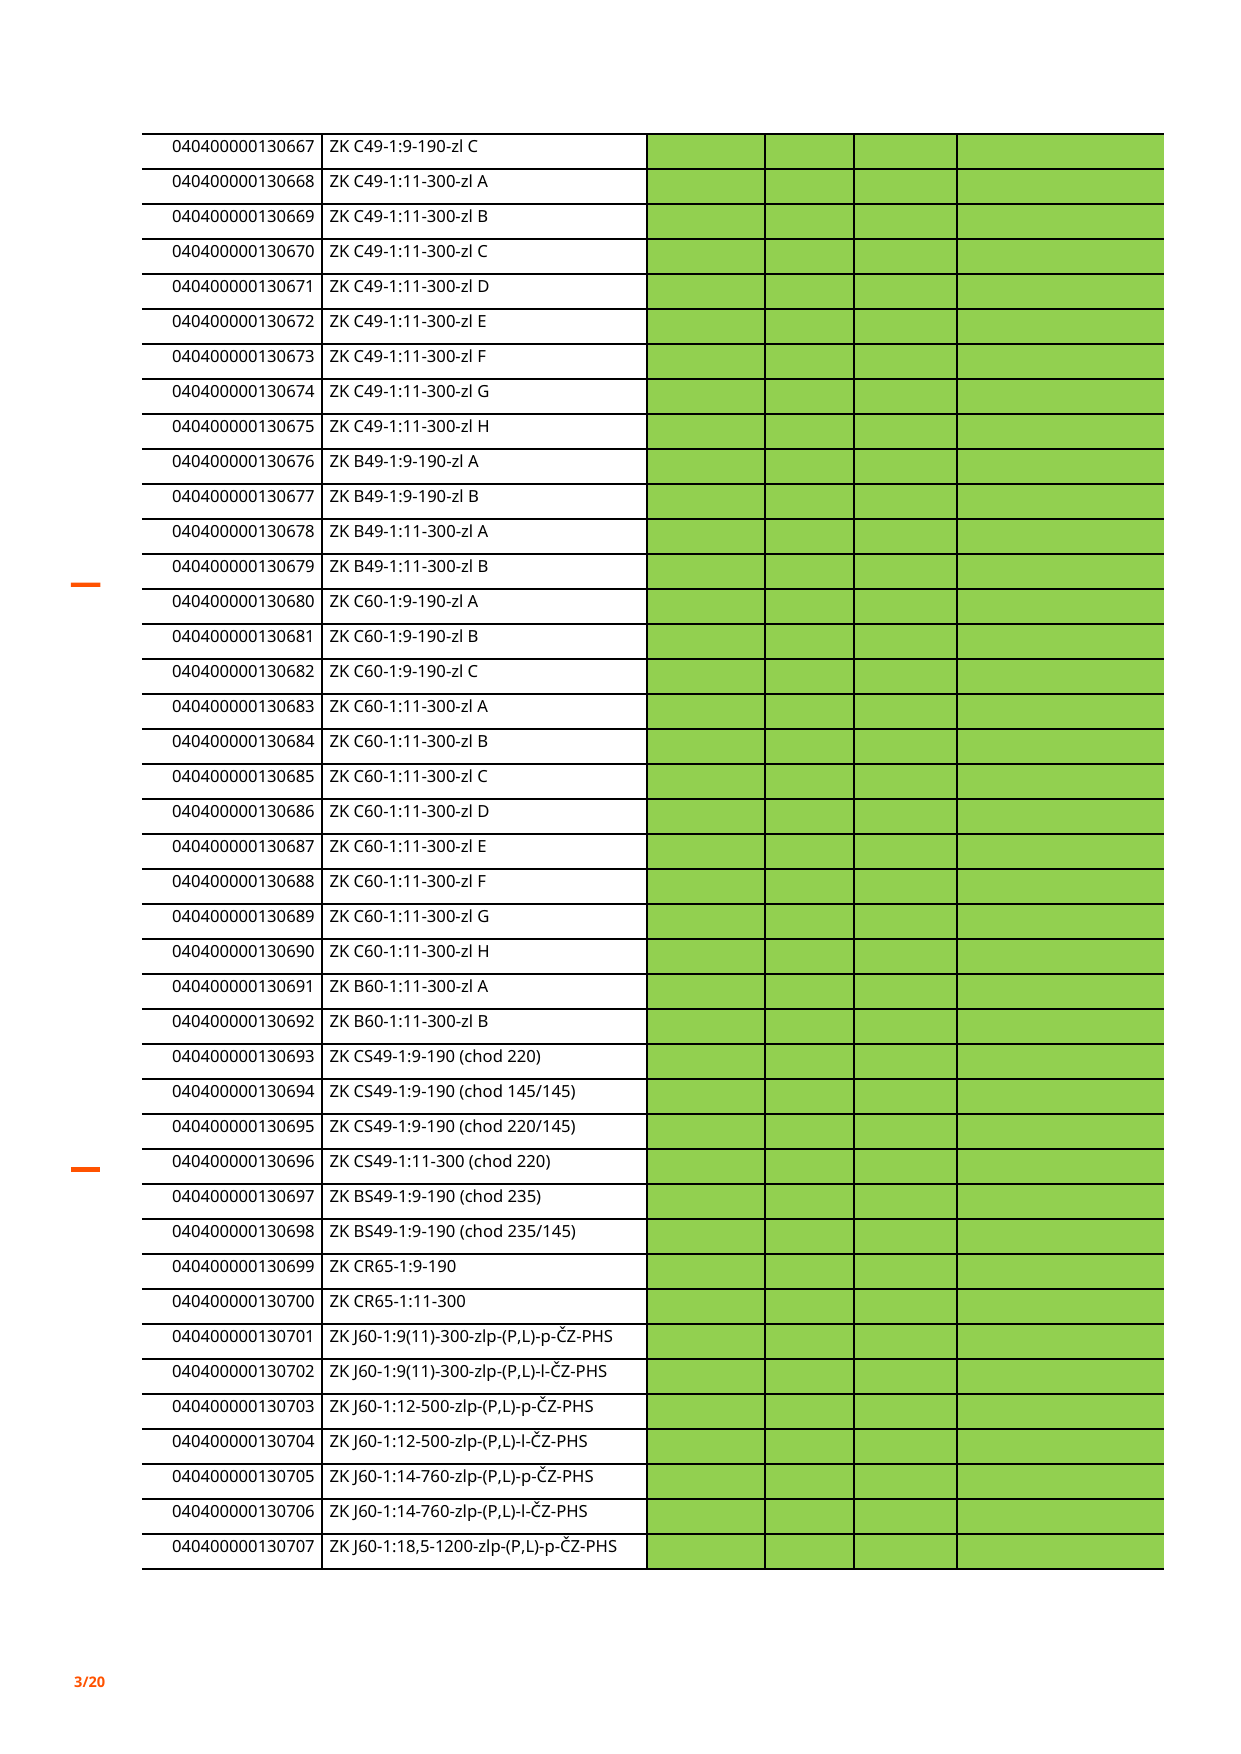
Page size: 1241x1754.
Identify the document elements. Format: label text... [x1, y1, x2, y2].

table_cell [958, 1150, 1164, 1183]
table_cell ZK C60-1:11-300-zl A [323, 695, 646, 728]
table_cell [855, 1500, 956, 1533]
table_cell [766, 800, 853, 833]
table_cell 040400000130676 [142, 450, 321, 483]
table_cell ZK C49-1:9-190-zl C [323, 135, 646, 168]
table_cell [958, 800, 1164, 833]
table_cell [958, 1045, 1164, 1078]
table_cell 040400000130684 [142, 730, 321, 763]
table_cell 040400000130685 [142, 765, 321, 798]
table_cell [958, 205, 1164, 238]
table_cell [766, 1395, 853, 1428]
table_cell 040400000130687 [142, 835, 321, 868]
table_cell [855, 975, 956, 1008]
table_cell [855, 205, 956, 238]
table_cell [855, 1010, 956, 1043]
table_cell [766, 1465, 853, 1498]
table_cell [958, 1360, 1164, 1393]
table_cell [958, 940, 1164, 973]
table_cell 040400000130672 [142, 310, 321, 343]
table_cell [648, 940, 764, 973]
table_cell [766, 1360, 853, 1393]
table_cell 040400000130694 [142, 1080, 321, 1113]
table_cell [648, 660, 764, 693]
table_cell 040400000130682 [142, 660, 321, 693]
table_cell [766, 555, 853, 588]
table_cell [958, 870, 1164, 903]
table_cell [766, 415, 853, 448]
table_cell [648, 1080, 764, 1113]
table_cell ZK J60-1:12-500-zlp-(P,L)-p-ČZ-PHS [323, 1395, 646, 1428]
table_cell 040400000130671 [142, 275, 321, 308]
table_cell [766, 765, 853, 798]
table_cell ZK C60-1:9-190-zl A [323, 590, 646, 623]
table_cell [855, 625, 956, 658]
table_cell [766, 695, 853, 728]
table_cell [958, 310, 1164, 343]
table_cell [766, 1500, 853, 1533]
table_cell ZK J60-1:9(11)-300-zlp-(P,L)-l-ČZ-PHS [323, 1360, 646, 1393]
table_cell 040400000130706 [142, 1500, 321, 1533]
table_cell [766, 590, 853, 623]
table_cell [648, 870, 764, 903]
table_cell ZK C49-1:11-300-zl C [323, 240, 646, 273]
table_cell 040400000130700 [142, 1290, 321, 1323]
table_cell [648, 695, 764, 728]
table_cell [648, 1115, 764, 1148]
table_cell [855, 660, 956, 693]
table_cell [958, 1220, 1164, 1253]
table_cell [958, 695, 1164, 728]
table_cell [766, 310, 853, 343]
table_cell [855, 1325, 956, 1358]
table_cell 040400000130670 [142, 240, 321, 273]
table_cell ZK C60-1:11-300-zl B [323, 730, 646, 763]
table_cell [766, 275, 853, 308]
table_cell ZK C60-1:9-190-zl B [323, 625, 646, 658]
table_cell [648, 765, 764, 798]
table_cell ZK C60-1:11-300-zl H [323, 940, 646, 973]
table_cell [648, 485, 764, 518]
table_cell [766, 905, 853, 938]
table_cell 040400000130688 [142, 870, 321, 903]
table_cell [648, 835, 764, 868]
table_cell 040400000130679 [142, 555, 321, 588]
table_cell [958, 380, 1164, 413]
table_cell ZK BS49-1:9-190 (chod 235) [323, 1185, 646, 1218]
table_cell [648, 310, 764, 343]
table_cell 040400000130674 [142, 380, 321, 413]
table_cell [855, 380, 956, 413]
table_cell [648, 415, 764, 448]
table_cell [855, 765, 956, 798]
table_cell [958, 765, 1164, 798]
table_cell ZK C60-1:11-300-zl E [323, 835, 646, 868]
table_cell [958, 1290, 1164, 1323]
table_cell [958, 1535, 1164, 1568]
table_cell [648, 240, 764, 273]
table_cell [855, 905, 956, 938]
table_cell 040400000130707 [142, 1535, 321, 1568]
table_cell [958, 345, 1164, 378]
table_cell [958, 450, 1164, 483]
table_cell [958, 1395, 1164, 1428]
table_cell [855, 1360, 956, 1393]
table_cell [855, 590, 956, 623]
table_cell 040400000130667 [142, 135, 321, 168]
table_cell ZK C60-1:9-190-zl C [323, 660, 646, 693]
table_cell [648, 1010, 764, 1043]
table_cell [648, 275, 764, 308]
table_cell [855, 940, 956, 973]
table_cell [648, 800, 764, 833]
table_cell [958, 1010, 1164, 1043]
table_cell 040400000130681 [142, 625, 321, 658]
table_cell 040400000130692 [142, 1010, 321, 1043]
table_cell [648, 380, 764, 413]
table_cell 040400000130683 [142, 695, 321, 728]
table_cell [855, 1395, 956, 1428]
table_cell [766, 660, 853, 693]
table_cell [648, 1045, 764, 1078]
table_cell [855, 450, 956, 483]
table_cell [958, 590, 1164, 623]
table_cell [855, 1080, 956, 1113]
table_cell 040400000130689 [142, 905, 321, 938]
table_cell [766, 240, 853, 273]
table_cell [648, 730, 764, 763]
table_cell [766, 450, 853, 483]
table_cell [766, 1220, 853, 1253]
table_cell [648, 1500, 764, 1533]
table_cell 040400000130697 [142, 1185, 321, 1218]
table_cell [648, 1465, 764, 1498]
table_cell ZK J60-1:18,5-1200-zlp-(P,L)-p-ČZ-PHS [323, 1535, 646, 1568]
table_cell [766, 1115, 853, 1148]
table_cell 040400000130686 [142, 800, 321, 833]
table_cell [958, 485, 1164, 518]
table_cell ZK B49-1:11-300-zl A [323, 520, 646, 553]
table_cell 040400000130702 [142, 1360, 321, 1393]
table_cell [648, 1360, 764, 1393]
table_cell [648, 555, 764, 588]
table_cell [958, 1465, 1164, 1498]
table_cell ZK C49-1:11-300-zl D [323, 275, 646, 308]
table_cell [648, 625, 764, 658]
table_cell [766, 205, 853, 238]
table_cell ZK C49-1:11-300-zl B [323, 205, 646, 238]
table_cell ZK CS49-1:9-190 (chod 220) [323, 1045, 646, 1078]
table_cell [855, 240, 956, 273]
table_cell [958, 520, 1164, 553]
table_cell [958, 1255, 1164, 1288]
table_cell ZK B49-1:9-190-zl A [323, 450, 646, 483]
table_cell [855, 835, 956, 868]
table_cell 040400000130698 [142, 1220, 321, 1253]
table_cell 040400000130677 [142, 485, 321, 518]
table_cell [648, 1395, 764, 1428]
table_cell [958, 135, 1164, 168]
table_cell [766, 1010, 853, 1043]
table_cell [958, 660, 1164, 693]
table_cell 040400000130704 [142, 1430, 321, 1463]
table_cell [855, 695, 956, 728]
table_cell [958, 1115, 1164, 1148]
table_cell [855, 870, 956, 903]
table_cell [958, 415, 1164, 448]
table_cell [648, 975, 764, 1008]
table_cell [855, 1185, 956, 1218]
table_cell [855, 1220, 956, 1253]
table_cell [855, 135, 956, 168]
table_cell [648, 1290, 764, 1323]
table_cell ZK C60-1:11-300-zl G [323, 905, 646, 938]
table_cell [855, 1535, 956, 1568]
table_cell [766, 1150, 853, 1183]
table_cell ZK C49-1:11-300-zl E [323, 310, 646, 343]
table_cell [648, 590, 764, 623]
table_cell 040400000130680 [142, 590, 321, 623]
table_cell [766, 625, 853, 658]
table_cell 040400000130691 [142, 975, 321, 1008]
table_cell [855, 555, 956, 588]
table_cell [766, 1045, 853, 1078]
table_cell [648, 520, 764, 553]
table_cell [766, 1290, 853, 1323]
table_cell ZK C49-1:11-300-zl G [323, 380, 646, 413]
table_cell 040400000130699 [142, 1255, 321, 1288]
table_cell [648, 345, 764, 378]
table_cell 040400000130678 [142, 520, 321, 553]
table_cell ZK CR65-1:9-190 [323, 1255, 646, 1288]
table_cell [648, 1185, 764, 1218]
table_cell 040400000130673 [142, 345, 321, 378]
table_cell [958, 275, 1164, 308]
table_cell ZK B49-1:9-190-zl B [323, 485, 646, 518]
table_cell ZK J60-1:12-500-zlp-(P,L)-l-ČZ-PHS [323, 1430, 646, 1463]
table_cell [766, 345, 853, 378]
table_cell [648, 1430, 764, 1463]
table_cell [855, 1115, 956, 1148]
table_cell [648, 170, 764, 203]
table_cell ZK C49-1:11-300-zl H [323, 415, 646, 448]
table_cell [648, 205, 764, 238]
table_cell ZK C49-1:11-300-zl A [323, 170, 646, 203]
table_cell [855, 1255, 956, 1288]
table_cell [766, 975, 853, 1008]
table_cell ZK C60-1:11-300-zl D [323, 800, 646, 833]
table_cell [958, 625, 1164, 658]
table_cell [766, 520, 853, 553]
table_cell ZK BS49-1:9-190 (chod 235/145) [323, 1220, 646, 1253]
table_cell [766, 1255, 853, 1288]
table_cell [855, 1045, 956, 1078]
table_cell [766, 1535, 853, 1568]
table_cell 040400000130675 [142, 415, 321, 448]
table_cell 040400000130669 [142, 205, 321, 238]
table_cell [766, 1185, 853, 1218]
table_cell [648, 1150, 764, 1183]
table_cell [855, 170, 956, 203]
table_cell [766, 170, 853, 203]
table_cell [958, 1080, 1164, 1113]
table_cell [958, 1430, 1164, 1463]
table_cell [648, 450, 764, 483]
table_cell [855, 345, 956, 378]
table_cell [958, 835, 1164, 868]
table_cell [648, 1325, 764, 1358]
table_cell [855, 1150, 956, 1183]
table_cell [648, 1220, 764, 1253]
table_cell [648, 1535, 764, 1568]
table_cell 040400000130705 [142, 1465, 321, 1498]
table_cell [958, 1325, 1164, 1358]
table_cell [958, 1185, 1164, 1218]
table_cell [855, 485, 956, 518]
table_cell ZK CS49-1:11-300 (chod 220) [323, 1150, 646, 1183]
table_cell ZK B60-1:11-300-zl B [323, 1010, 646, 1043]
table_cell [766, 135, 853, 168]
table_cell 040400000130701 [142, 1325, 321, 1358]
table_cell [766, 870, 853, 903]
table_cell [766, 835, 853, 868]
table_cell [958, 730, 1164, 763]
table_cell [958, 905, 1164, 938]
table_cell [766, 940, 853, 973]
table_cell ZK C49-1:11-300-zl F [323, 345, 646, 378]
table_cell [855, 730, 956, 763]
table_cell ZK C60-1:11-300-zl C [323, 765, 646, 798]
table_cell [648, 905, 764, 938]
table_cell ZK CR65-1:11-300 [323, 1290, 646, 1323]
table_cell [855, 415, 956, 448]
table_cell ZK B60-1:11-300-zl A [323, 975, 646, 1008]
table_cell [766, 485, 853, 518]
table_cell [855, 275, 956, 308]
table_cell [766, 1325, 853, 1358]
table_cell ZK B49-1:11-300-zl B [323, 555, 646, 588]
table_cell 040400000130690 [142, 940, 321, 973]
table_cell ZK CS49-1:9-190 (chod 145/145) [323, 1080, 646, 1113]
table_cell [648, 135, 764, 168]
table_cell [855, 800, 956, 833]
table_cell [766, 380, 853, 413]
table_cell 040400000130693 [142, 1045, 321, 1078]
table_cell 040400000130703 [142, 1395, 321, 1428]
table_cell [855, 1290, 956, 1323]
table_cell 040400000130668 [142, 170, 321, 203]
table_cell ZK J60-1:14-760-zlp-(P,L)-l-ČZ-PHS [323, 1500, 646, 1533]
table_cell [855, 1430, 956, 1463]
table_cell [766, 1430, 853, 1463]
table_cell ZK J60-1:9(11)-300-zlp-(P,L)-p-ČZ-PHS [323, 1325, 646, 1358]
table_cell [855, 1465, 956, 1498]
table_cell 040400000130696 [142, 1150, 321, 1183]
table_cell ZK J60-1:14-760-zlp-(P,L)-p-ČZ-PHS [323, 1465, 646, 1498]
table_cell [766, 1080, 853, 1113]
table_cell 040400000130695 [142, 1115, 321, 1148]
table_cell [855, 310, 956, 343]
table_cell ZK C60-1:11-300-zl F [323, 870, 646, 903]
table_cell [958, 170, 1164, 203]
table_cell [958, 1500, 1164, 1533]
table_cell [958, 240, 1164, 273]
table_cell ZK CS49-1:9-190 (chod 220/145) [323, 1115, 646, 1148]
table_cell [958, 555, 1164, 588]
table_cell [648, 1255, 764, 1288]
table_cell [766, 730, 853, 763]
table_cell [855, 520, 956, 553]
table_cell [958, 975, 1164, 1008]
